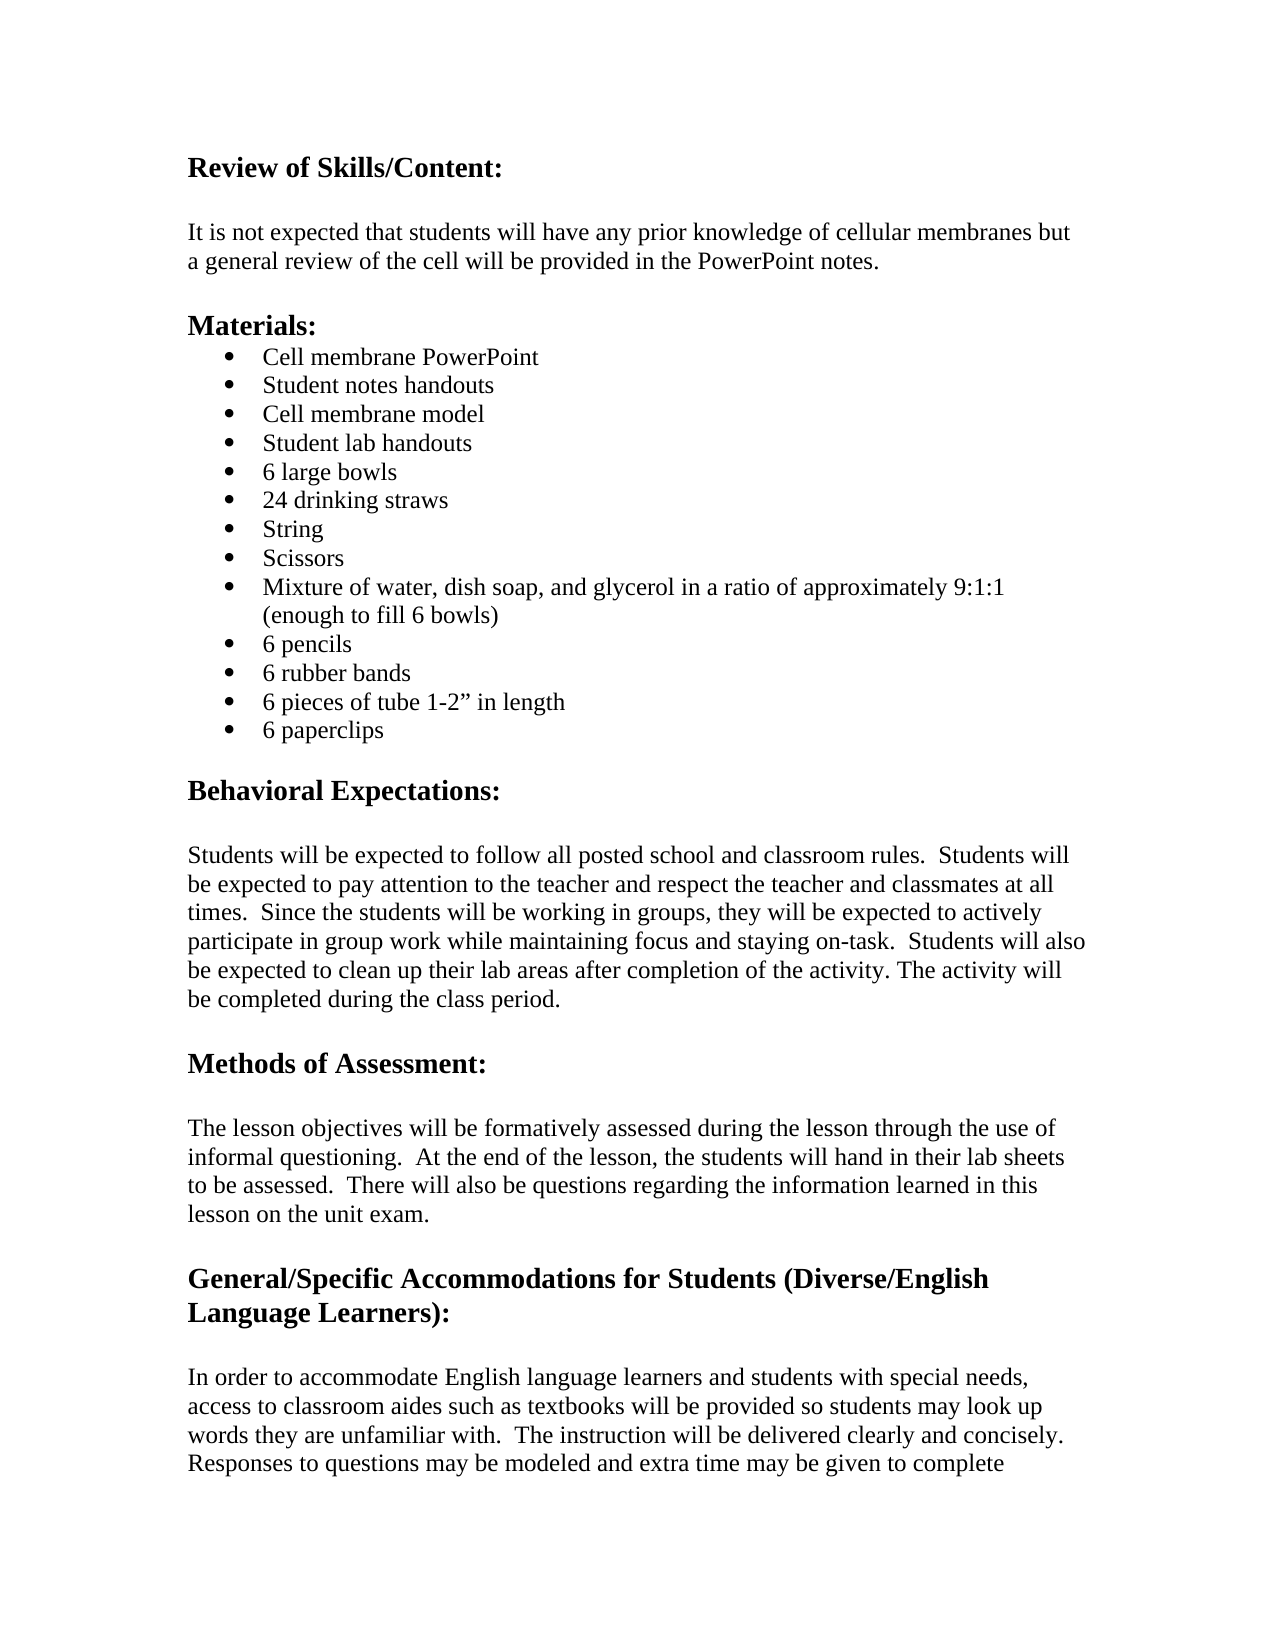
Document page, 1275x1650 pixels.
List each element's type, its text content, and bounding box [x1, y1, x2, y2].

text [187, 1362, 1087, 1477]
list Mixture of water, dish soap, and glycerol in a ratio of approximately 9:1:1 (enough to fill 6 bowls) [225, 572, 1087, 629]
text It is not expected that students will have any prior knowledge of cellular membranes but a general review of the cell will be provided in the PowerPoint notes. [187, 217, 1087, 274]
text Materials: [187, 308, 1087, 342]
list Cell membrane model [225, 399, 1087, 428]
text Students will be expected to follow all posted school and classroom rules. Students will be expected to pay attention to the teacher and respect the teacher and classmates at all times. Since the students will be working in groups, they will be expected to actively participate in group work while maintaining focus and staying on-task. Students will also be expected to clean up their lab areas after completion of the activity. The activity will be completed during the class period. [187, 840, 1087, 1012]
list Scissors [225, 543, 1087, 572]
list 6 large bowls [225, 457, 1087, 485]
list String [225, 514, 1087, 543]
list Cell membrane PowerPoint [225, 342, 1087, 370]
list 6 paperclips [225, 715, 1087, 744]
list 6 pieces of tube 1-2” in length [225, 687, 1087, 715]
list Student notes handouts [225, 370, 1087, 399]
list 24 drinking straws [225, 485, 1087, 514]
text General/Specific Accommodations for Students (Diverse/English Language Learners): [187, 1262, 1087, 1329]
text Review of Skills/Content: [187, 150, 1087, 183]
list 6 pencils [225, 629, 1087, 658]
list 6 rubber bands [225, 658, 1087, 687]
text The lesson objectives will be formatively assessed during the lesson through the use of informal questioning. At the end of the lesson, the students will hand in their lab sheets to be assessed. There will also be questions regarding the information learned in this lesson on the unit exam. [187, 1113, 1087, 1228]
text Behavioral Expectations: [187, 773, 1087, 806]
list Student lab handouts [225, 428, 1087, 457]
text Methods of Assessment: [187, 1046, 1087, 1079]
